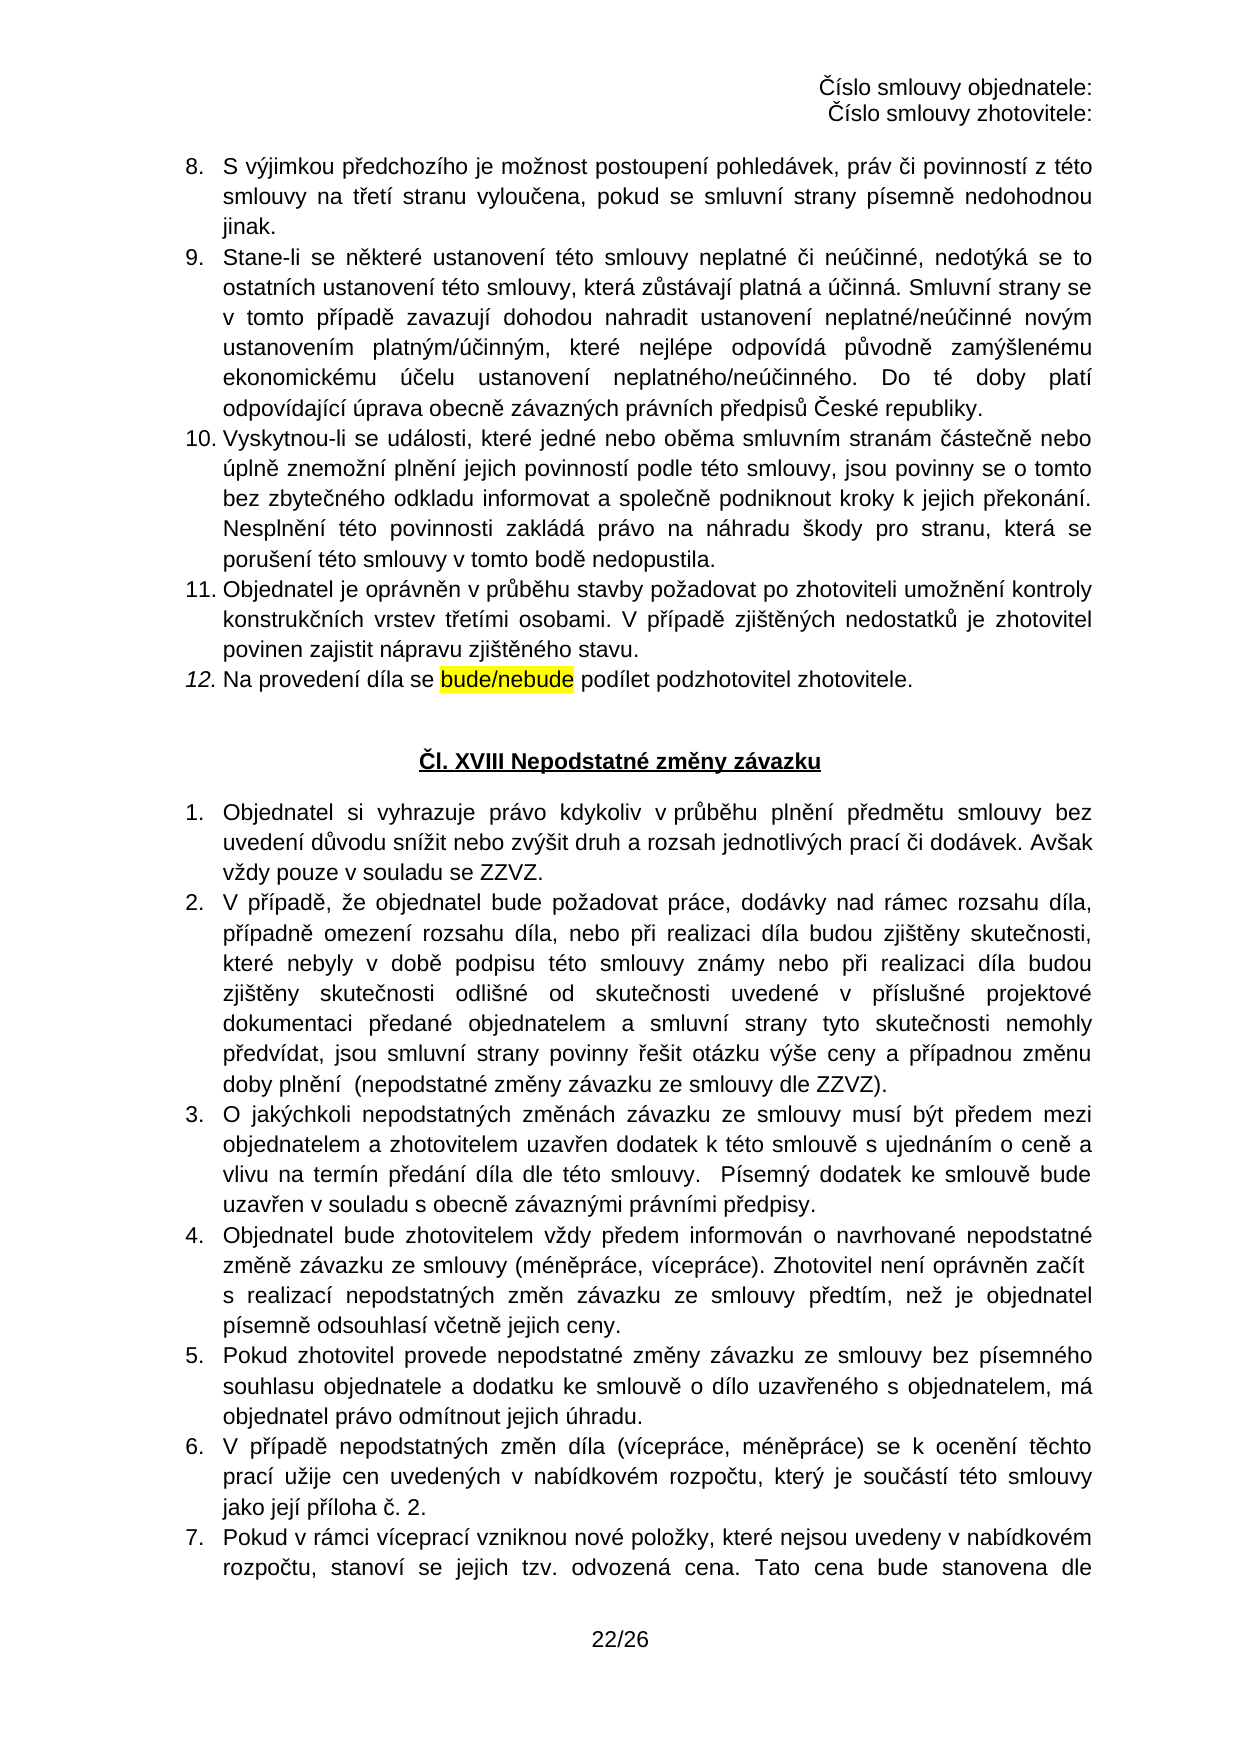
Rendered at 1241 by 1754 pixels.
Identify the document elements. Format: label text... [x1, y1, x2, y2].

list O jakýchkoli nepodstatných změnách závazku ze smlouvy musí být předem mezi objednatelem a zhotovitelem uzavřen dodatek k této smlouvě s ujednáním o ceně a vlivu na termín předání díla dle této smlouvy. Písemný dodatek ke smlouvě bude uzavřen v souladu s obecně závaznými právními předpisy. [185, 1101, 1093, 1218]
list V případě, že objednatel bude požadovat práce, dodávky nad rámec rozsahu díla, případně omezení rozsahu díla, nebo při realizaci díla budou zjištěny skutečnosti, které nebyly v době podpisu této smlouvy známy nebo při realizaci díla budou zjištěny skutečnosti odlišné od skutečnosti uvedené v příslušné projektové dokumentaci předané objednatelem a smluvní strany tyto skutečnosti nemohly předvídat, jsou smluvní strany povinny řešit otázku výše ceny a případnou změnu doby plnění (nepodstatné změny závazku ze smlouvy dle ZZVZ). [185, 889, 1093, 1097]
list Na provedení díla se bude/nebude podílet podzhotovitel zhotovitele. [574, 666, 1093, 693]
list Objednatel je oprávněn v průběhu stavby požadovat po zhotoviteli umožnění kontroly konstrukčních vrstev třetími osobami. V případě zjištěných nedostatků je zhotovitel povinen zajistit nápravu zjištěného stavu. [185, 576, 1093, 662]
list Na provedení díla se bude/nebude podílet podzhotovitel zhotovitele. [185, 666, 440, 693]
list Objednatel bude zhotovitelem vždy předem informován o navrhované nepodstatné změně závazku ze smlouvy (méněpráce, vícepráce). Zhotovitel není oprávněn začít s realizací nepodstatných změn závazku ze smlouvy předtím, než je objednatel písemně odsouhlasí včetně jejich ceny. [185, 1222, 1093, 1338]
text Čl. XVIII Nepodstatné změny závazku [148, 748, 1093, 774]
list S výjimkou předchozího je možnost postoupení pohledávek, práv či povinností z této smlouvy na třetí stranu vyloučena, pokud se smluvní strany písemně nedohodnou jinak. [185, 153, 1093, 239]
list Stane-li se některé ustanovení této smlouvy neplatné či neúčinné, nedotýká se to ostatních ustanovení této smlouvy, která zůstávají platná a účinná. Smluvní strany se v tomto případě zavazují dohodou nahradit ustanovení neplatné/neúčinné novým ustanovením platným/účinným, které nejlépe odpovídá původně zamýšlenému ekonomickému účelu ustanovení neplatného/neúčinného. Do té doby platí odpovídající úprava obecně závazných právních předpisů České republiky. [185, 243, 1093, 421]
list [185, 1524, 1093, 1580]
list Pokud zhotovitel provede nepodstatné změny závazku ze smlouvy bez písemného souhlasu objednatele a dodatku ke smlouvě o dílo uzavřeného s objednatelem, má objednatel právo odmítnout jejich úhradu. [185, 1342, 1093, 1429]
list Objednatel si vyhrazuje právo kdykoliv v průběhu plnění předmětu smlouvy bez uvedení důvodu snížit nebo zvýšit druh a rozsah jednotlivých prací či dodávek. Avšak vždy pouze v souladu se ZZVZ. [185, 799, 1093, 885]
list Vyskytnou-li se události, které jedné nebo oběma smluvním stranám částečně nebo úplně znemožní plnění jejich povinností podle této smlouvy, jsou povinny se o tomto bez zbytečného odkladu informovat a společně podniknout kroky k jejich překonání. Nesplnění této povinnosti zakládá právo na náhradu škody pro stranu, která se porušení této smlouvy v tomto bodě nedopustila. [185, 425, 1093, 572]
list V případě nepodstatných změn díla (vícepráce, méněpráce) se k ocenění těchto prací užije cen uvedených v nabídkovém rozpočtu, který je součástí této smlouvy jako její příloha č. 2. [185, 1433, 1093, 1520]
